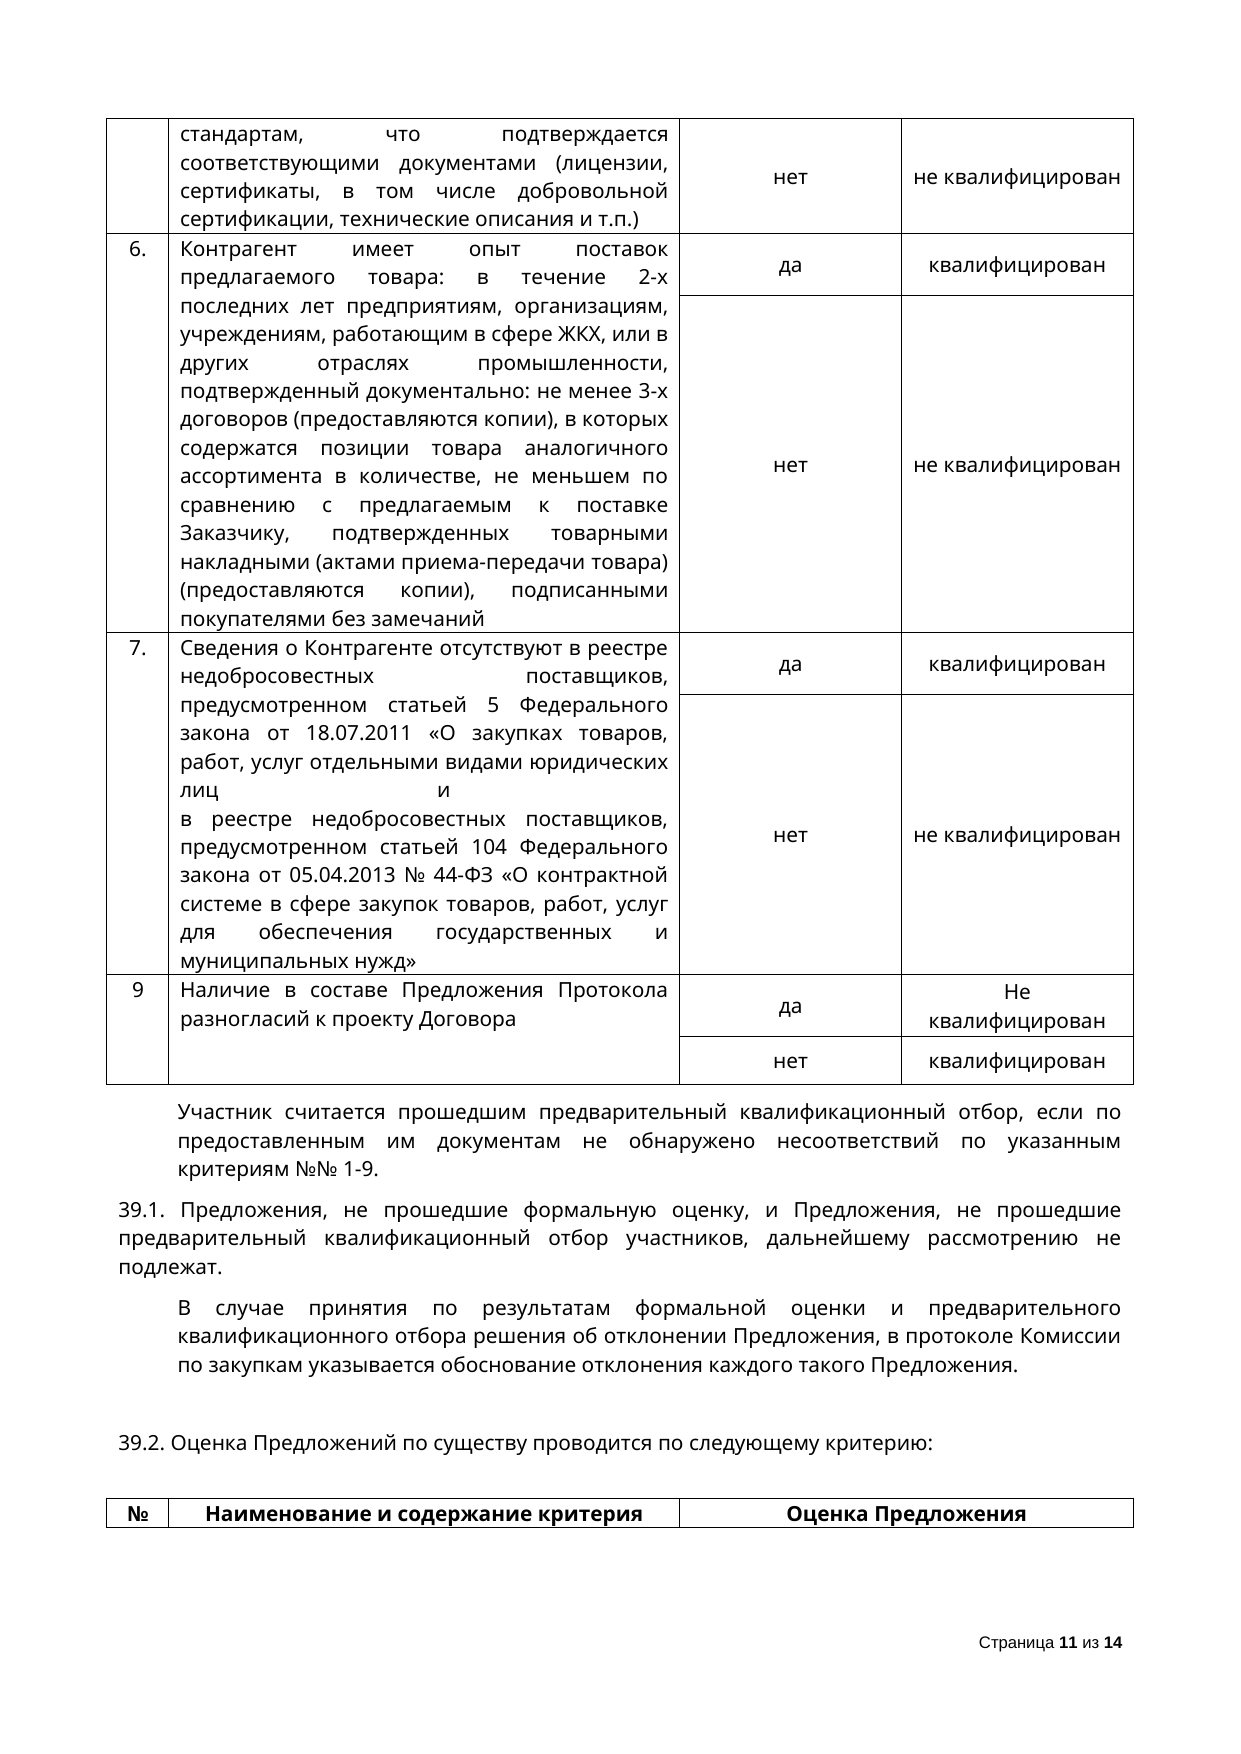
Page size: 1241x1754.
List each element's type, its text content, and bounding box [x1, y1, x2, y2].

table_cell 9 [107, 975, 168, 1084]
table_cell да [680, 633, 901, 694]
table_cell 7. [107, 633, 168, 974]
text 39.1. Предложения, не прошедшие формальную оценку, и Предложения, не прошедшие предварительный квалификационный отбор участников, дальнейшему рассмотрению не подлежат. [118, 1195, 1122, 1280]
table_cell да [680, 234, 901, 295]
text Участник считается прошедшим предварительный квалификационный отбор, если по предоставленным им документам не обнаружено несоответствий по указанным критериям №№ 1-9. [177, 1097, 1122, 1183]
table_header Оценка Предложения [680, 1499, 1133, 1527]
table_cell квалифицирован [902, 633, 1133, 694]
table_cell Контрагент имеет опыт поставок предлагаемого товара: в течение 2-х последних лет предприятиям, организациям, учреждениям, работающим в сфере ЖКХ, или в других отраслях промышленности, подтвержденный документально: не менее 3-х договоров (предоставляются копии), в которых содержатся позиции товара аналогичного ассортимента в количестве, не меньшем по сравнению с предлагаемым к поставке Заказчику, подтвержденных товарными накладными (актами приема-передачи товара) (предоставляются копии), подписанными покупателями без замечаний [169, 234, 679, 632]
table_cell Не квалифицирован [902, 975, 1133, 1036]
table_cell нет [680, 1037, 901, 1084]
table_cell не квалифицирован [902, 695, 1133, 974]
table_header № п/п [107, 1499, 168, 1527]
table_cell нет [680, 695, 901, 974]
table_cell Сведения о Контрагенте отсутствуют в реестре недобросовестных поставщиков, предусмотренном статьей 5 Федерального закона от 18.07.2011 «О закупках товаров, работ, услуг отдельными видами юридических лиц и в реестре недобросовестных поставщиков, предусмотренном статьей 104 Федерального закона от 05.04.2013 № 44-ФЗ «О контрактной системе в сфере закупок товаров, работ, услуг для обеспечения государственных и муниципальных нужд» [169, 633, 679, 974]
table_cell 6. [107, 234, 168, 632]
table_cell Наличие в составе Предложения Протокола разногласий к проекту Договора [169, 975, 679, 1084]
table_cell не квалифицирован [902, 296, 1133, 632]
table_cell квалифицирован [902, 1037, 1133, 1084]
table_cell нет [680, 296, 901, 632]
text В случае принятия по результатам формальной оценки и предварительного квалификационного отбора решения об отклонении Предложения, в протоколе Комиссии по закупкам указывается обоснование отклонения каждого такого Предложения. [177, 1293, 1122, 1378]
subtitle 39.2. Оценка Предложений по существу проводится по следующему критерию: [118, 1428, 1122, 1457]
table_cell квалифицирован [902, 234, 1133, 295]
table_cell нет [680, 119, 901, 233]
table_cell не квалифицирован [902, 119, 1133, 233]
table_cell да [680, 975, 901, 1036]
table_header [169, 1499, 679, 1527]
